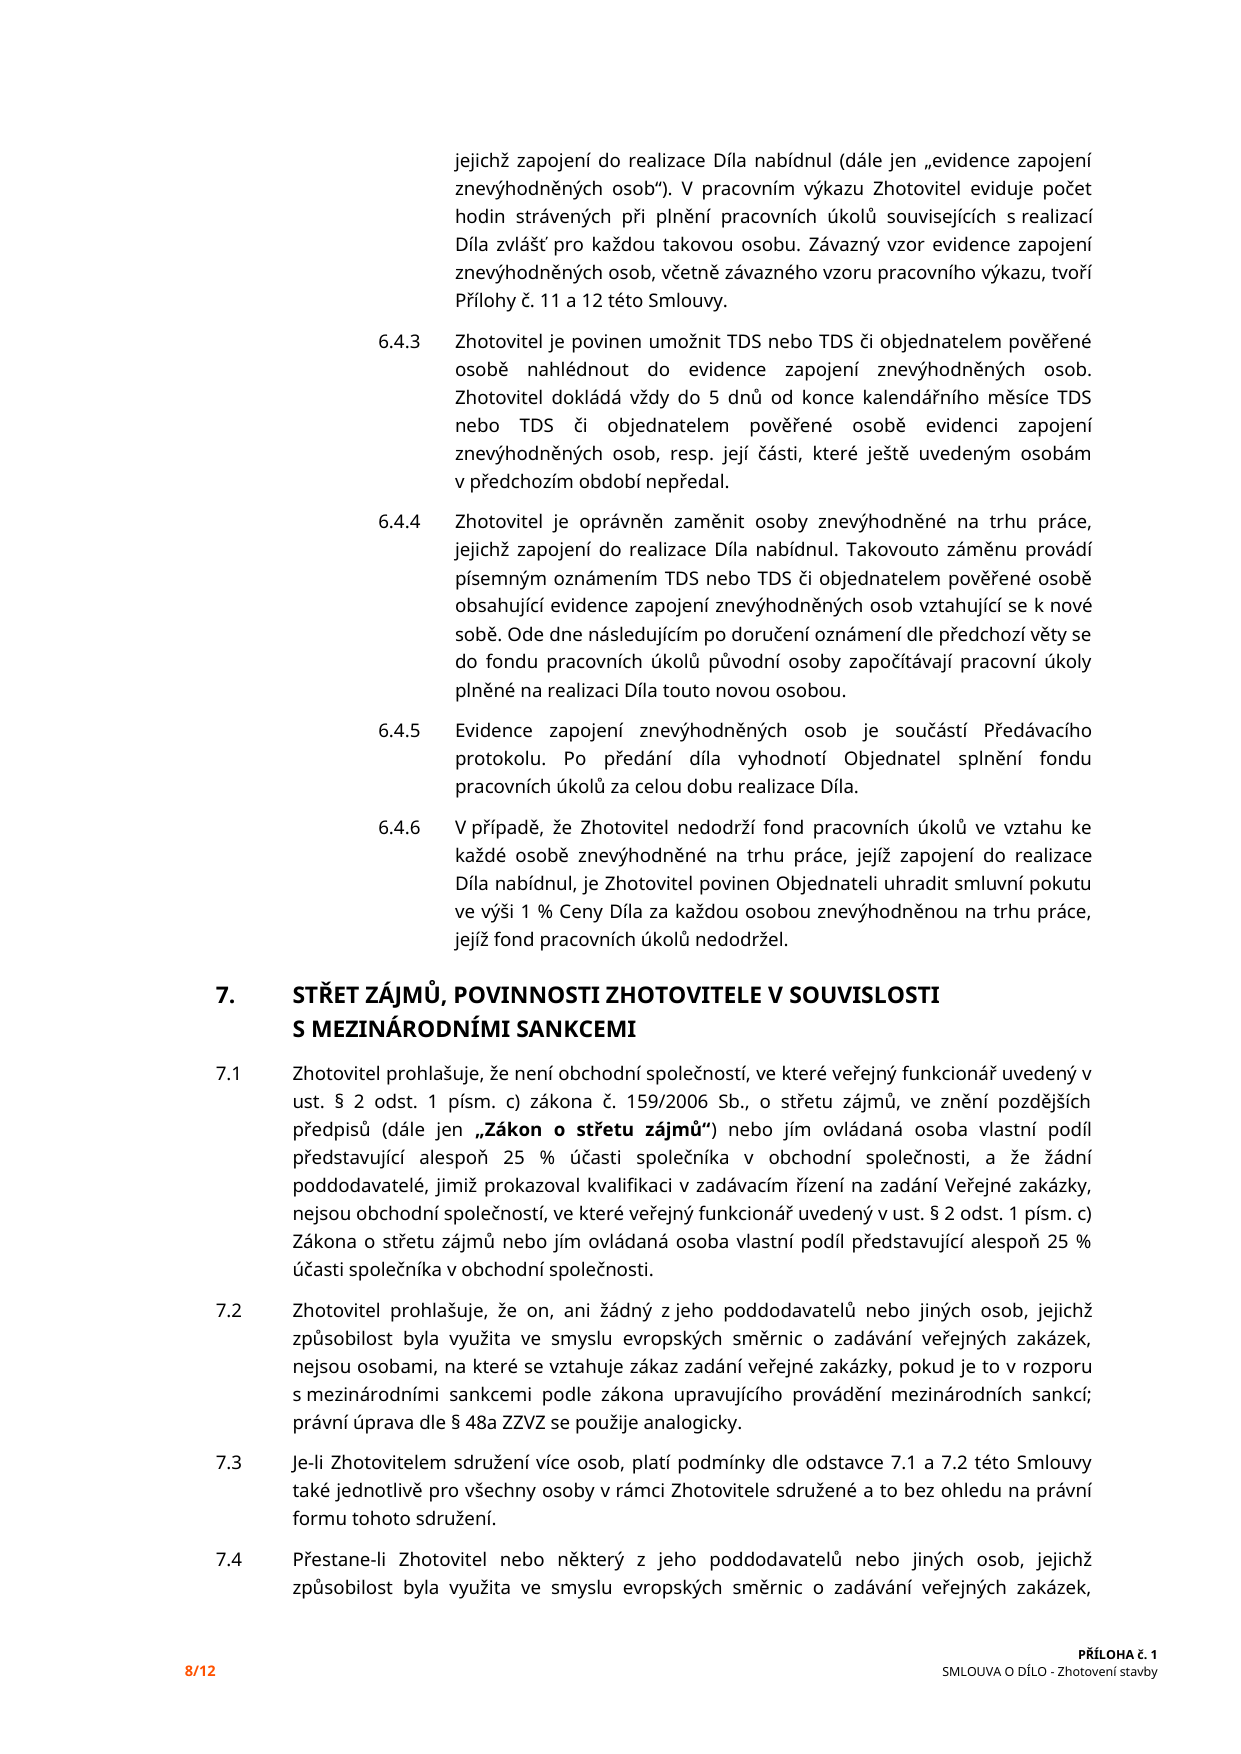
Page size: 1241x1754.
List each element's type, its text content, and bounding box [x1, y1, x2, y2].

text Zhotovitel je oprávněn zaměnit osoby znevýhodněné na trhu práce, jejichž zapojení do realizace Díla nabídnul. Takovouto záměnu provádí písemným oznámením TDS nebo TDS či objednatelem pověřené osobě obsahující evidence zapojení znevýhodněných osob vztahující se k nové sobě. Ode dne následujícím po doručení oznámení dle předchozí věty se do fondu pracovních úkolů původní osoby započítávají pracovní úkoly plněné na realizaci Díla touto novou osobou. [378, 509, 1093, 702]
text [378, 147, 1093, 313]
text Je-li Zhotovitelem sdružení více osob, platí podmínky dle odstavce 7.1 a 7.2 této Smlouvy také jednotlivě pro všechny osoby v rámci Zhotovitele sdružené a to bez ohledu na právní formu tohoto sdružení. [216, 1449, 1093, 1531]
text Zhotovitel prohlašuje, že on, ani žádný z jeho poddodavatelů nebo jiných osob, jejichž způsobilost byla využita ve smyslu evropských směrnic o zadávání veřejných zakázek, nejsou osobami, na které se vztahuje zákaz zadání veřejné zakázky, pokud je to v rozporu s mezinárodními sankcemi podle zákona upravujícího provádění mezinárodních sankcí; právní úprava dle § 48a ZZVZ se použije analogicky. [216, 1297, 1093, 1434]
text V případě, že Zhotovitel nedodrží fond pracovních úkolů ve vztahu ke každé osobě znevýhodněné na trhu práce, jejíž zapojení do realizace Díla nabídnul, je Zhotovitel povinen Objednateli uhradit smluvní pokutu ve výši 1 % Ceny Díla za každou osobou znevýhodněnou na trhu práce, jejíž fond pracovních úkolů nedodržel. [378, 814, 1093, 952]
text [216, 1546, 1093, 1600]
text Evidence zapojení znevýhodněných osob je součástí Předávacího protokolu. Po předání díla vyhodnotí Objednatel splnění fondu pracovních úkolů za celou dobu realizace Díla. [378, 717, 1093, 799]
text Zhotovitel je povinen umožnit TDS nebo TDS či objednatelem pověřené osobě nahlédnout do evidence zapojení znevýhodněných osob. Zhotovitel dokládá vždy do 5 dnů od konce kalendářního měsíce TDS nebo TDS či objednatelem pověřené osobě evidenci zapojení znevýhodněných osob, resp. její části, které ještě uvedeným osobám v předchozím období nepředal. [378, 328, 1093, 494]
text Zhotovitel prohlašuje, že není obchodní společností, ve které veřejný funkcionář uvedený v ust. § 2 odst. 1 písm. c) zákona č. 159/2006 Sb., o střetu zájmů, ve znění pozdějších předpisů (dále jen „Zákon o střetu zájmů“) nebo jím ovládaná osoba vlastní podíl představující alespoň 25 % účasti společníka v obchodní společnosti, a že žádní poddodavatelé, jimiž prokazoval kvalifikaci v zadávacím řízení na zadání Veřejné zakázky, nejsou obchodní společností, ve které veřejný funkcionář uvedený v ust. § 2 odst. 1 písm. c) Zákona o střetu zájmů nebo jím ovládaná osoba vlastní podíl představující alespoň 25 % účasti společníka v obchodní společnosti. [216, 1060, 1093, 1282]
text STŘET ZÁJMŮ, POVINNOSTI ZHOTOVITELE V SOUVISLOSTI S MEZINÁRODNÍMI SANKCEMI [216, 979, 1093, 1045]
